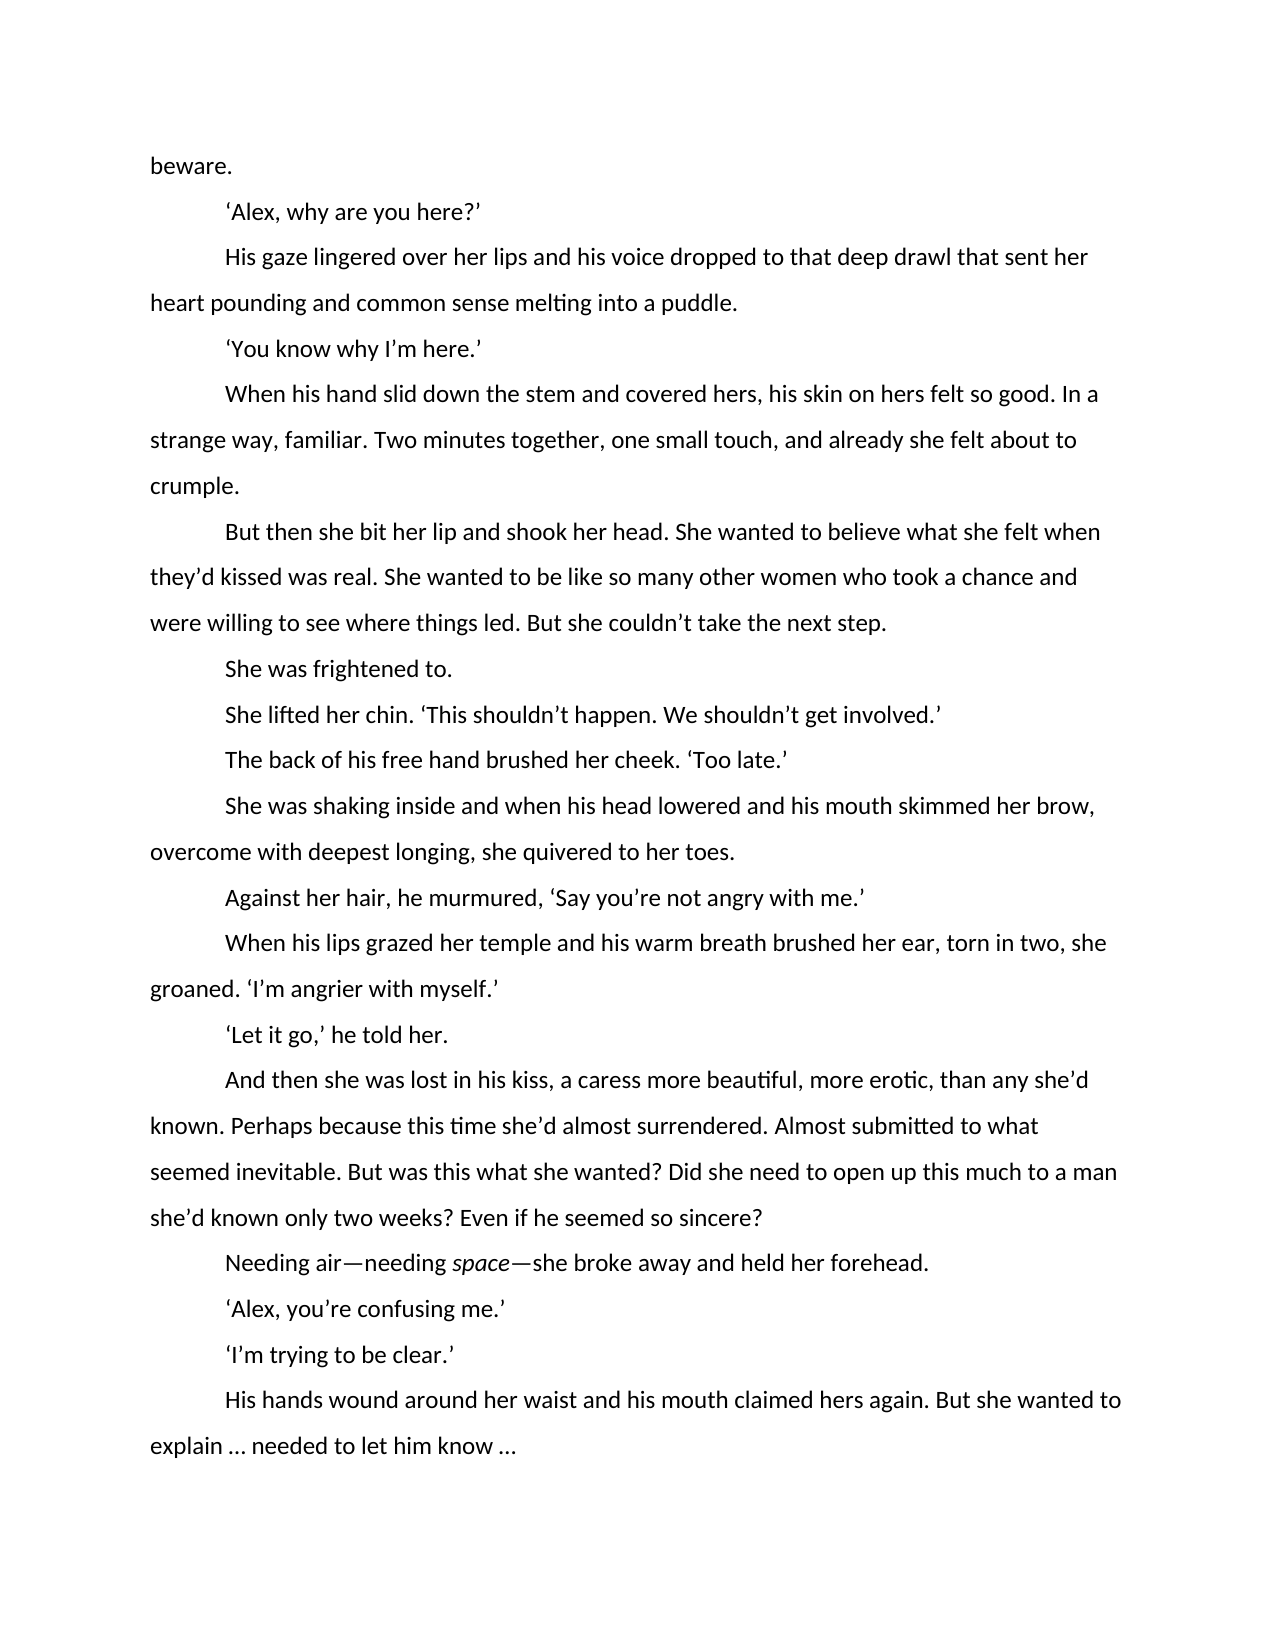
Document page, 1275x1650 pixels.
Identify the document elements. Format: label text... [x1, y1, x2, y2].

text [150, 150, 1125, 181]
text The back of his free hand brushed her cheek. ‘Too late.’ [150, 744, 1125, 775]
text ‘Let it go,’ he told her. [150, 1019, 1125, 1049]
text She lifted her chin. ‘This shouldn’t happen. We shouldn’t get involved.’ [150, 699, 1125, 729]
text His hands wound around her waist and his mouth claimed hers again. But she wanted to explain … needed to let him know … [150, 1385, 1125, 1461]
text When his hand slid down the stem and covered hers, his skin on hers felt so good. In a strange way, familiar. Two minutes together, one small touch, and already she felt about to crumple. [150, 379, 1125, 501]
text Needing air—needing space—she broke away and held her forehead. [150, 1247, 1125, 1278]
text She was frightened to. [150, 653, 1125, 683]
text ‘I’m trying to be clear.’ [150, 1339, 1125, 1369]
text Against her hair, he murmured, ‘Say you’re not angry with me.’ [150, 882, 1125, 912]
text ‘You know why I’m here.’ [150, 333, 1125, 363]
text ‘Alex, why are you here?’ [150, 196, 1125, 226]
text When his lips grazed her temple and his warm breath brushed her ear, torn in two, she groaned. ‘I’m angrier with myself.’ [150, 927, 1125, 1004]
text She was shaking inside and when his head lowered and his mouth skimmed her brow, overcome with deepest longing, she quivered to her toes. [150, 790, 1125, 866]
text But then she bit her lip and shook her head. She wanted to believe what she felt when they’d kissed was real. She wanted to be like so many other women who took a chance and were willing to see where things led. But she couldn’t take the next step. [150, 516, 1125, 638]
text ‘Alex, you’re confusing me.’ [150, 1293, 1125, 1324]
text His gaze lingered over her lips and his voice dropped to that deep drawl that sent her heart pounding and common sense melting into a puddle. [150, 241, 1125, 318]
text And then she was lost in his kiss, a caress more beautiful, more erotic, than any she’d known. Perhaps because this time she’d almost surrendered. Almost submitted to what seemed inevitable. But was this what she wanted? Did she need to open up this much to a man she’d known only two weeks? Even if he seemed so sincere? [150, 1064, 1125, 1232]
